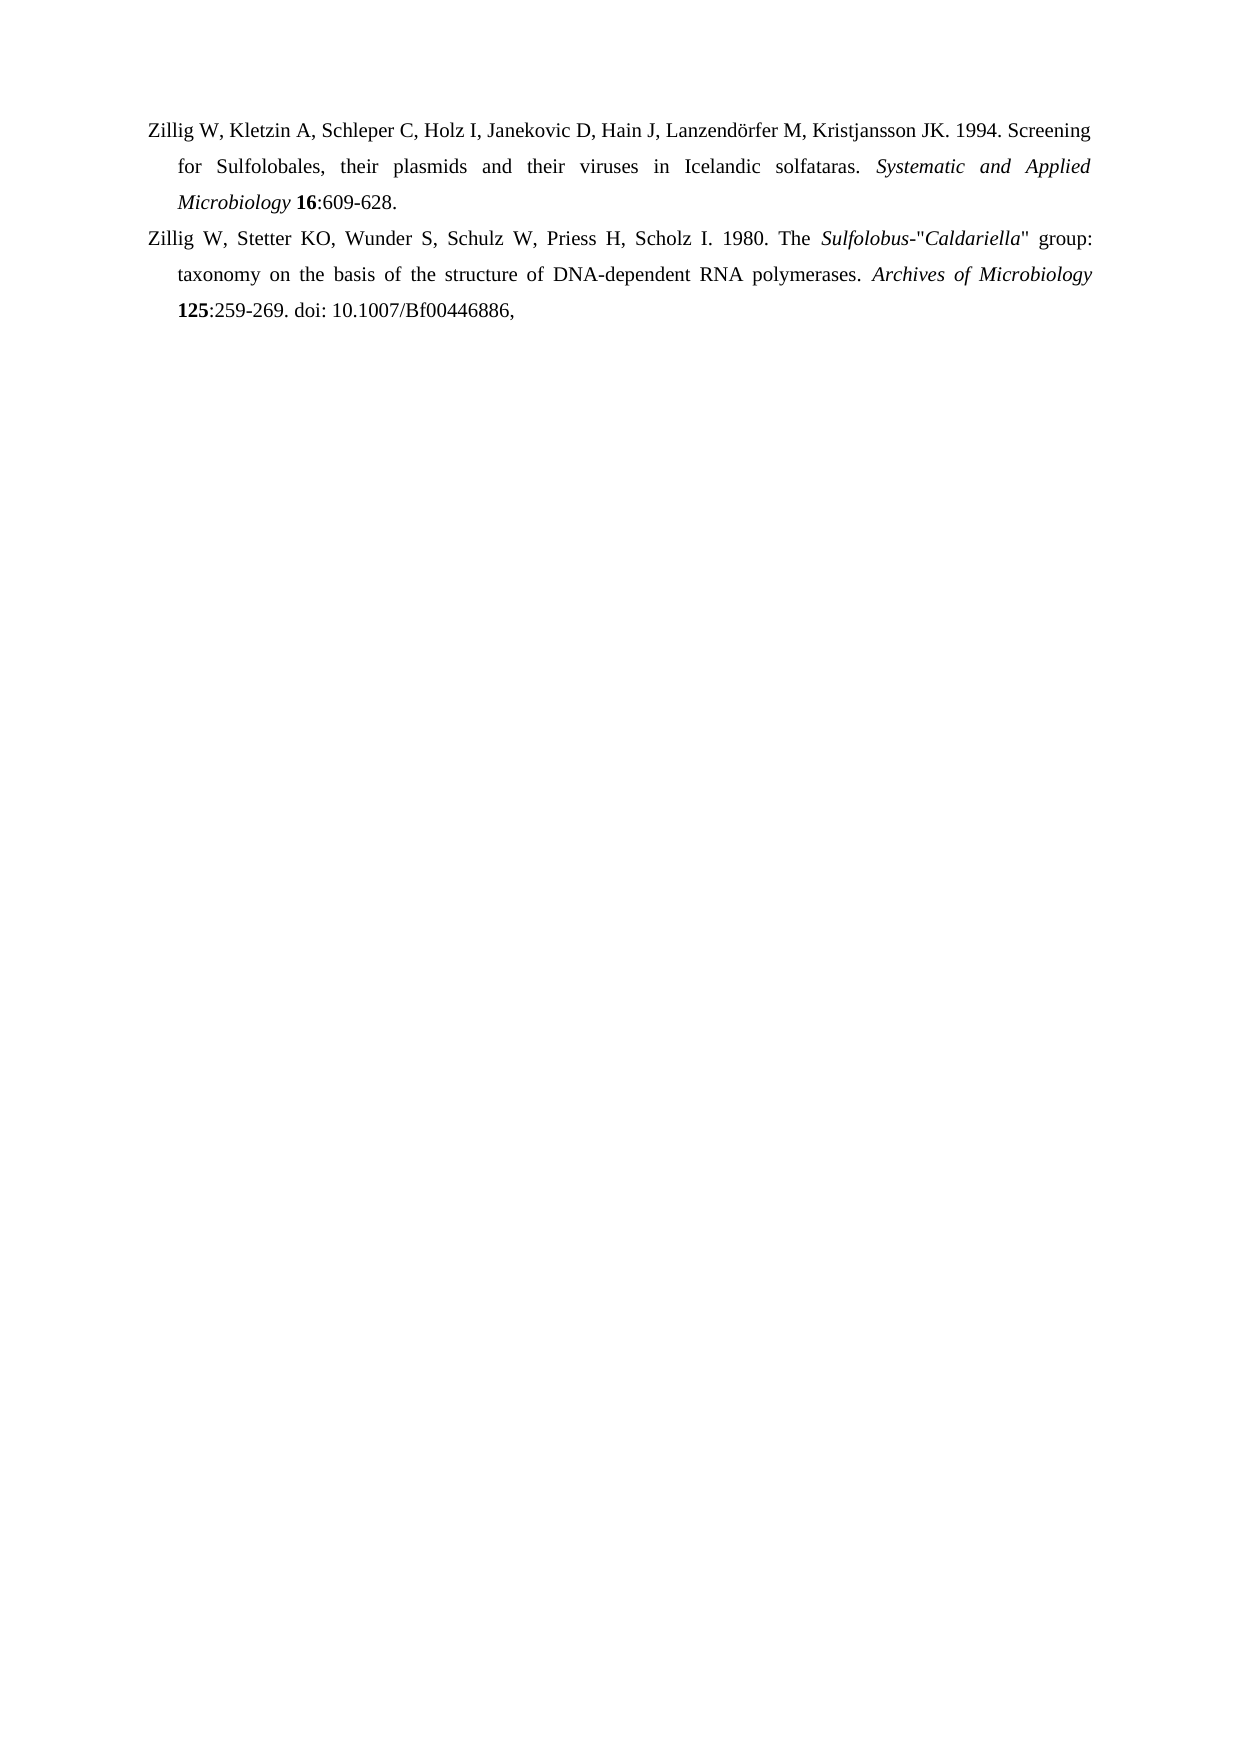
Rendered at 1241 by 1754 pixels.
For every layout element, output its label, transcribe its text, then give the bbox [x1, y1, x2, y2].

text Zillig W, Stetter KO, Wunder S, Schulz W, Priess H, Scholz I. 1980. The Sulfolobus-"Caldariella" group: taxonomy on the basis of the structure of DNA-dependent RNA polymerases. Archives of Microbiology 125:259-269. doi: 10.1007/Bf00446886, [148, 226, 1093, 322]
text Zillig W, Kletzin A, Schleper C, Holz I, Janekovic D, Hain J, Lanzendörfer M, Kristjansson JK. 1994. Screening for Sulfolobales, their plasmids and their viruses in Icelandic solfataras. Systematic and Applied Microbiology 16:609-628. [148, 118, 1093, 214]
